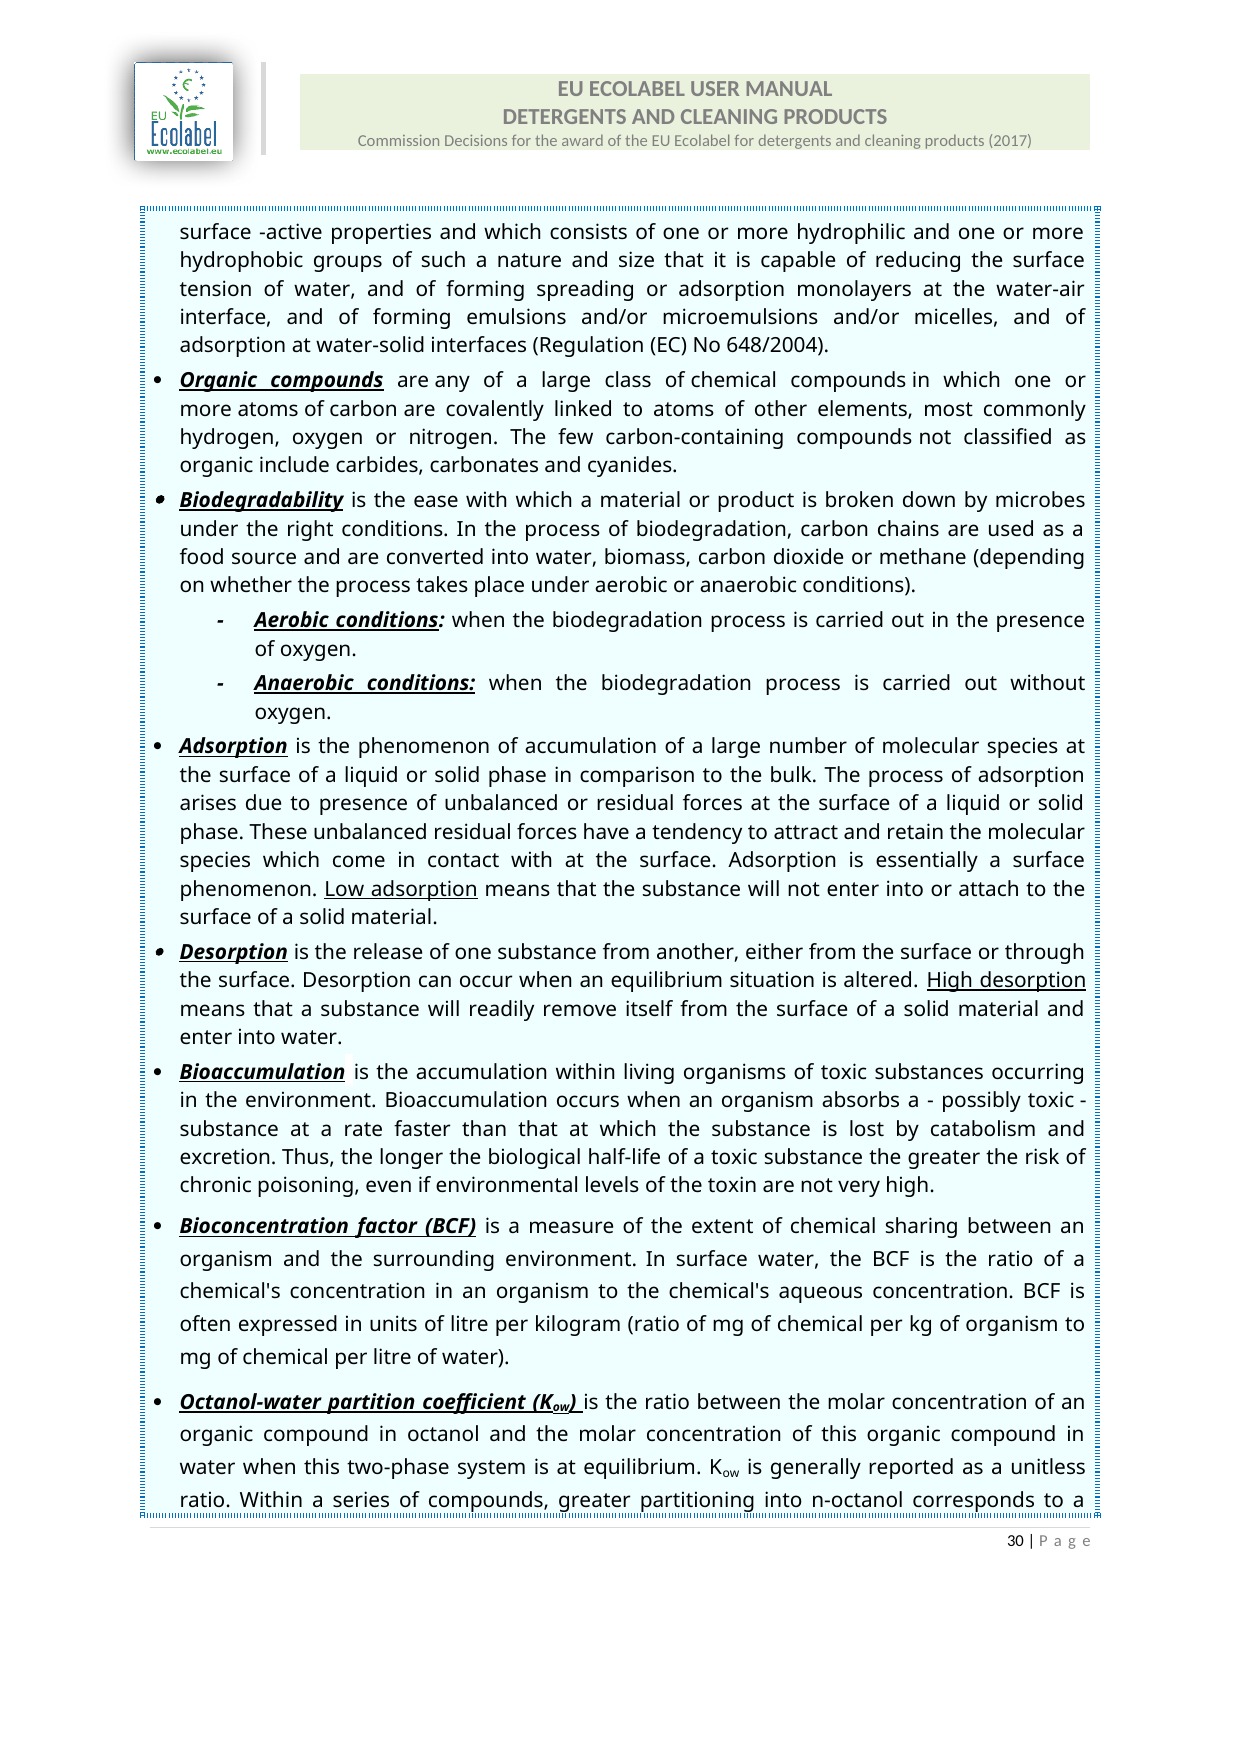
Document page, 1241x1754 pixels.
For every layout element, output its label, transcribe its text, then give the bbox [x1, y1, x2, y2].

picture [134, 62, 233, 161]
